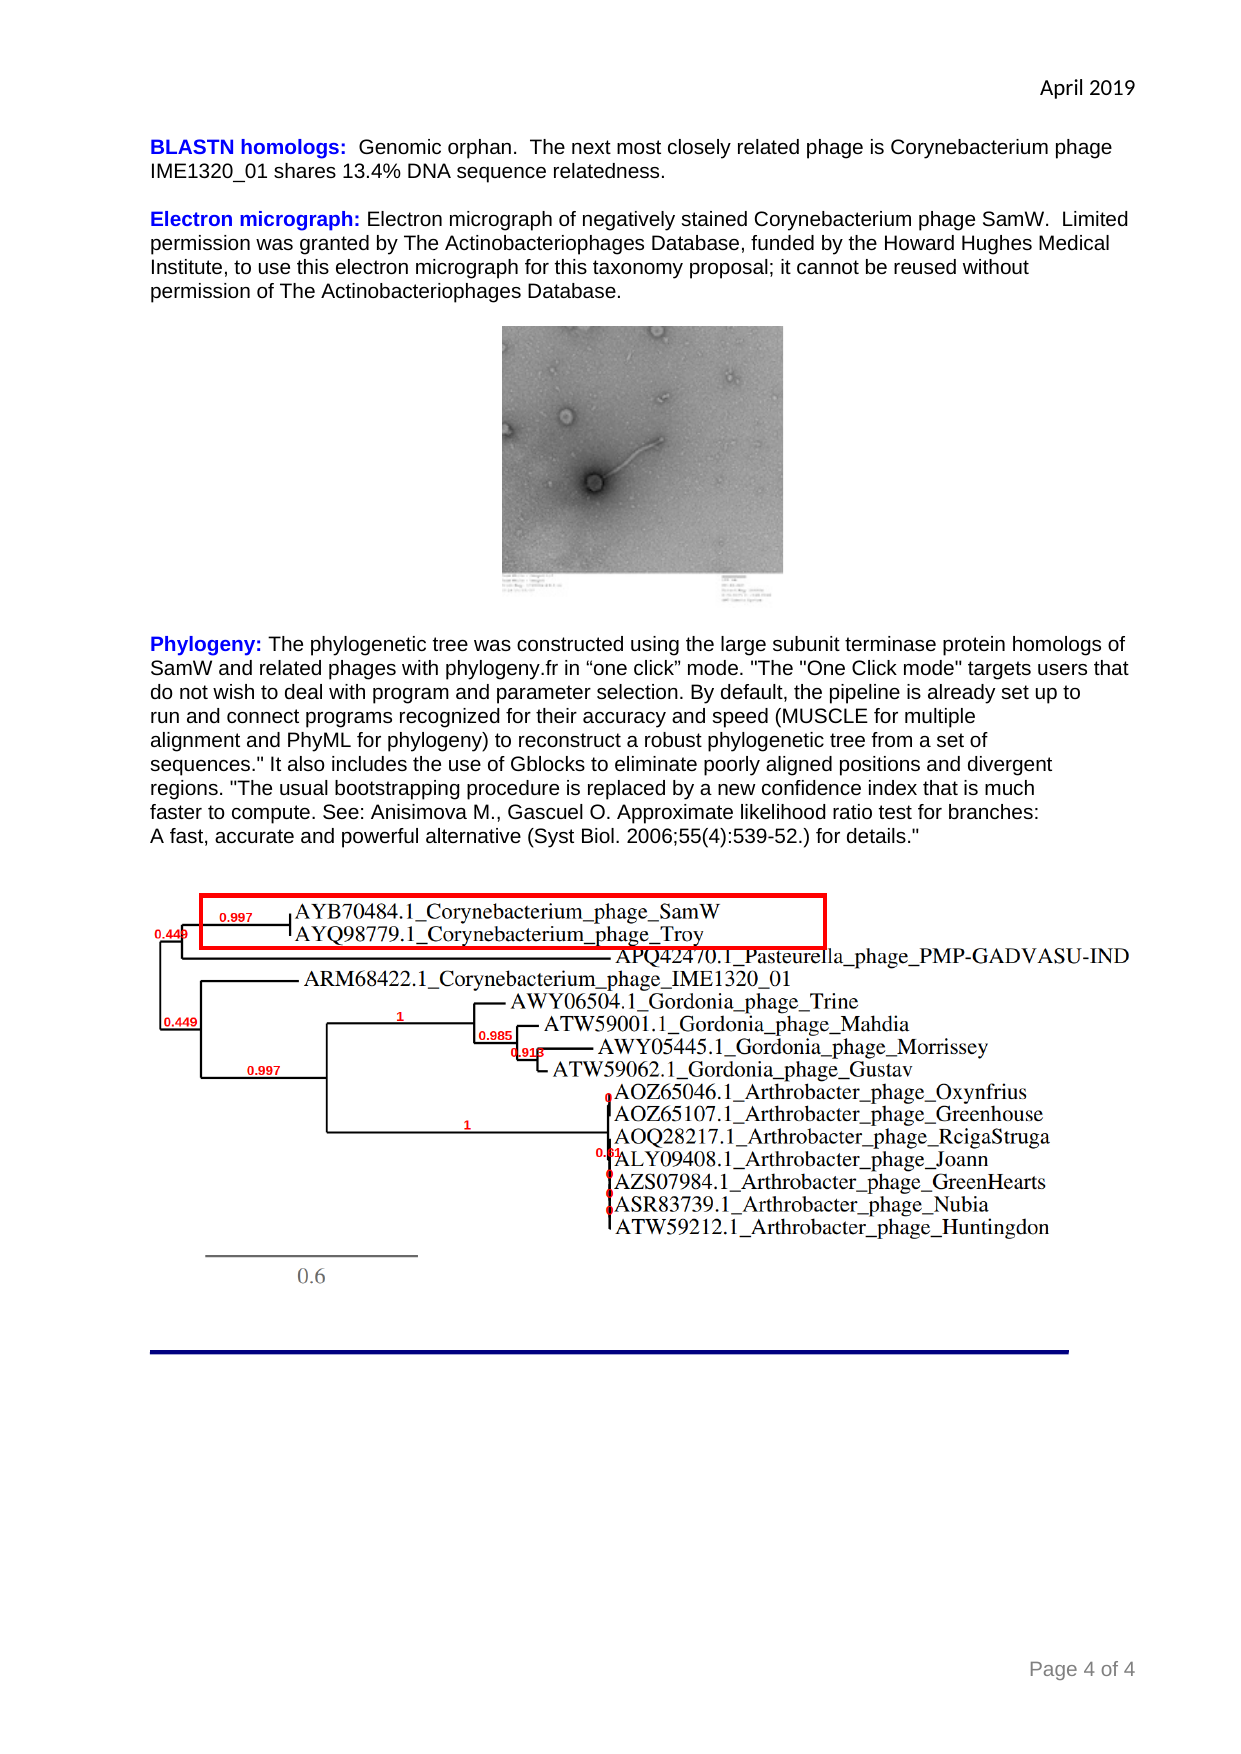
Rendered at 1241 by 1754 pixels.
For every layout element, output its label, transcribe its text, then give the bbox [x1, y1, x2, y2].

picture [150, 895, 1136, 1292]
text Electron micrograph: Electron micrograph of negatively stained Corynebacterium phage SamW. Limited permission was granted by The Actinobacteriophages Database, funded by the Howard Hughes Medical Institute, to use this electron micrograph for this taxonomy proposal; it cannot be reused without permission of The Actinobacteriophages Database. [150, 207, 1135, 303]
text regions. "The usual bootstrapping procedure is replaced by a new confidence index that is much [150, 776, 1135, 799]
text sequences." It also includes the use of Gblocks to eliminate poorly aligned positions and divergent [150, 752, 1135, 776]
text A fast, accurate and powerful alternative (Syst Biol. 2006;55(4):539-52.) for details." [150, 823, 1135, 847]
picture [502, 326, 784, 608]
text run and connect programs recognized for their accuracy and speed (MUSCLE for multiple [150, 704, 1135, 728]
text alignment and PhyML for phylogeny) to reconstruct a robust phylogenetic tree from a set of [150, 728, 1135, 752]
picture [203, 898, 823, 946]
text BLASTN homologs: Genomic orphan. The next most closely related phage is Corynebacterium phage IME1320_01 shares 13.4% DNA sequence relatedness. [150, 135, 1135, 183]
text Phylogeny: The phylogenetic tree was constructed using the large subunit terminase protein homologs of SamW and related phages with phylogeny.fr in “one click” mode. "The "One Click mode" targets users that do not wish to deal with program and parameter selection. By default, the pipeline is already set up to [150, 632, 1135, 704]
text faster to compute. See: Anisimova M., Gascuel O. Approximate likelihood ratio test for branches: [150, 799, 1135, 823]
